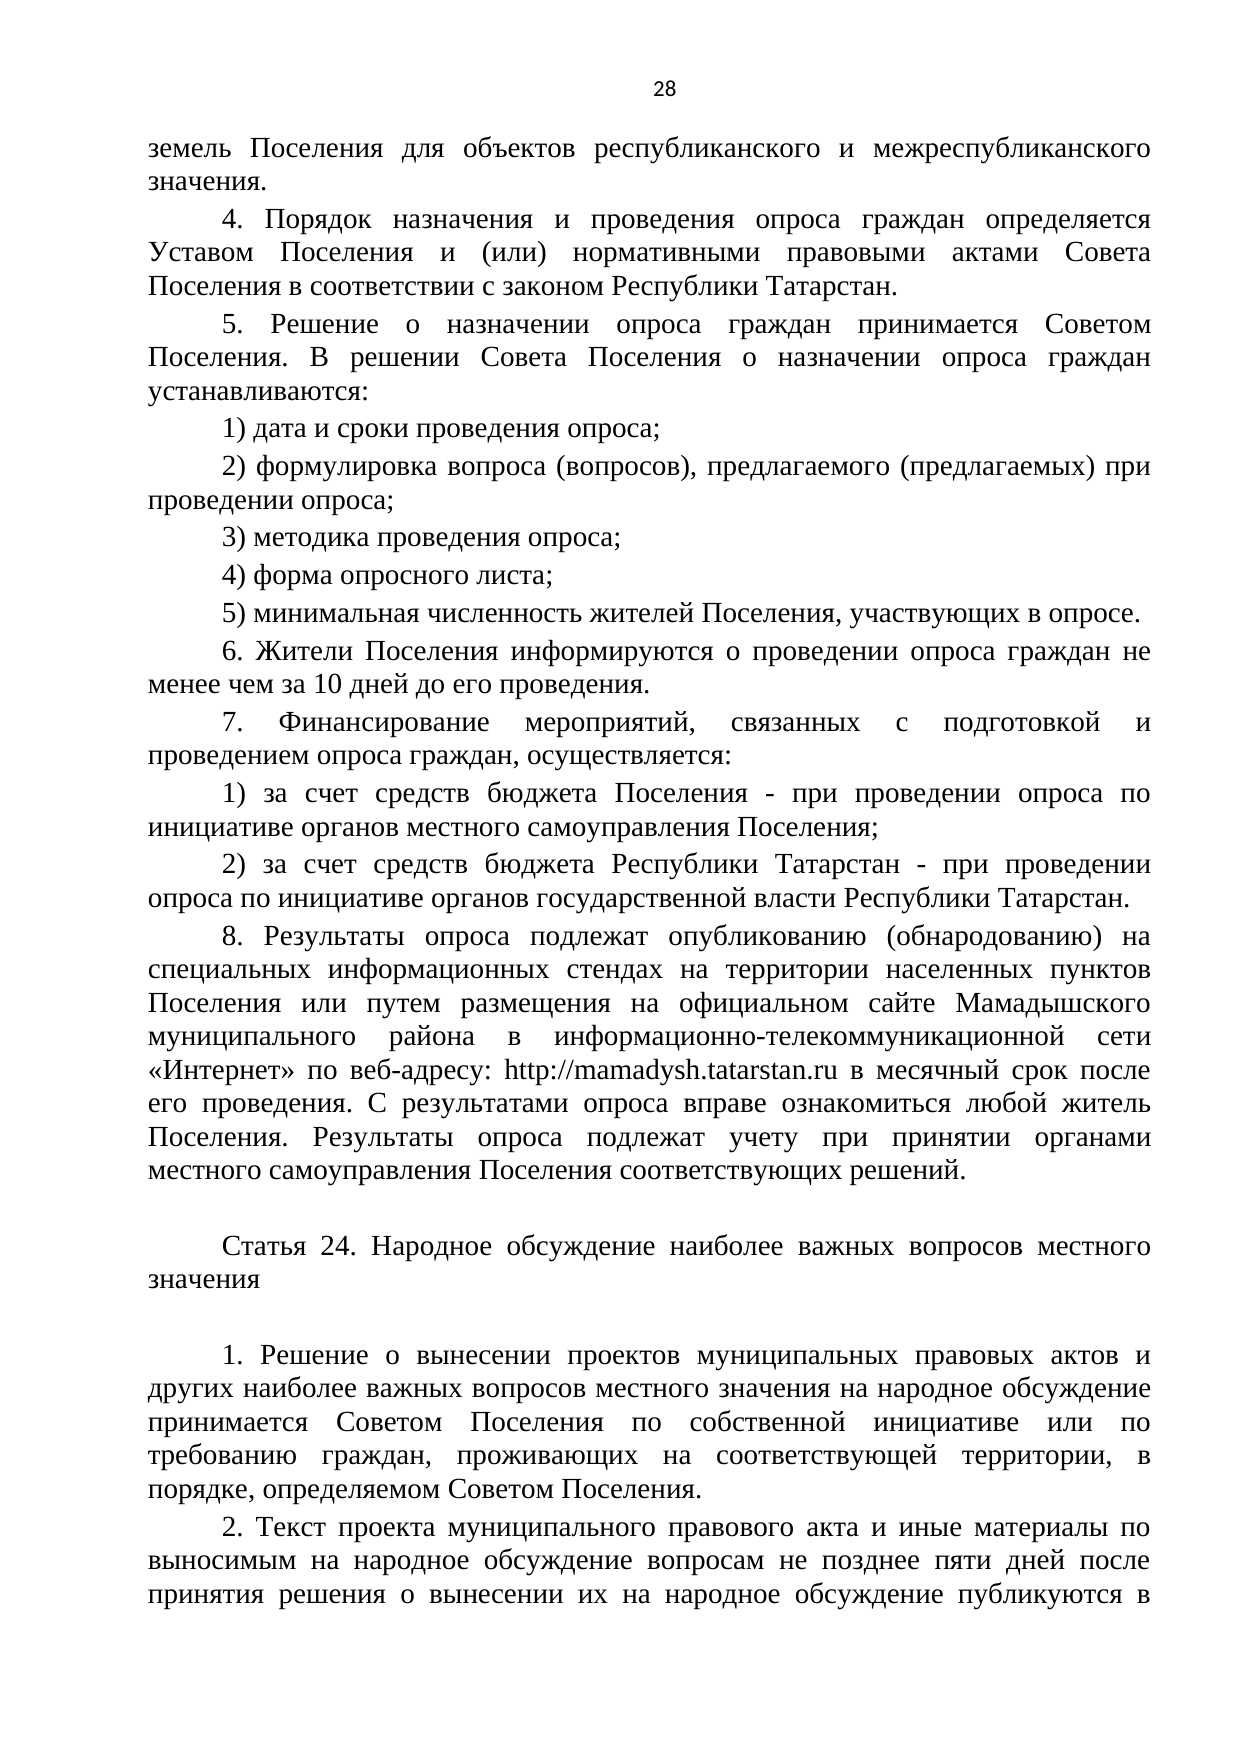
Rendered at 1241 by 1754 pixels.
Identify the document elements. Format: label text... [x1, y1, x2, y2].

text 7. Финансирование мероприятий, связанных с подготовкой и проведением опроса граждан, осуществляется: [148, 704, 1152, 771]
text 2) формулировка вопроса (вопросов), предлагаемого (предлагаемых) при проведении опроса; [148, 448, 1152, 515]
text 2) за счет средств бюджета Республики Татарстан - при проведении опроса по инициативе органов государственной власти Республики Татарстан. [148, 846, 1152, 913]
text 5) минимальная численность жителей Поселения, участвующих в опросе. [148, 595, 1152, 628]
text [148, 130, 1152, 197]
text 8. Результаты опроса подлежат опубликованию (обнародованию) на специальных информационных стендах на территории населенных пунктов Поселения или путем размещения на официальном сайте Мамадышского муниципального района в информационно-телекоммуникационной сети «Интернет» по веб-адресу: http://mamadysh.tatarstan.ru в месячный срок после его проведения. С результатами опроса вправе ознакомиться любой житель Поселения. Результаты опроса подлежат учету при принятии органами местного самоуправления Поселения соответствующих решений. [148, 918, 1152, 1186]
text 1) за счет средств бюджета Поселения - при проведении опроса по инициативе органов местного самоуправления Поселения; [148, 775, 1152, 842]
text 6. Жители Поселения информируются о проведении опроса граждан не менее чем за 10 дней до его проведения. [148, 633, 1152, 700]
text 3) методика проведения опроса; [148, 519, 1152, 553]
text 1. Решение о вынесении проектов муниципальных правовых актов и других наиболее важных вопросов местного значения на народное обсуждение принимается Советом Поселения по собственной инициативе или по требованию граждан, проживающих на соответствующей территории, в порядке, определяемом Советом Поселения. [148, 1337, 1152, 1504]
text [148, 1509, 1152, 1609]
text Статья 24. Народное обсуждение наиболее важных вопросов местного значения [148, 1228, 1152, 1295]
text 4) форма опросного листа; [148, 557, 1152, 591]
text 5. Решение о назначении опроса граждан принимается Советом Поселения. В решении Совета Поселения о назначении опроса граждан устанавливаются: [148, 306, 1152, 406]
text 1) дата и сроки проведения опроса; [148, 411, 1152, 444]
text 4. Порядок назначения и проведения опроса граждан определяется Уставом Поселения и (или) нормативными правовыми актами Совета Поселения в соответствии с законом Республики Татарстан. [148, 201, 1152, 302]
